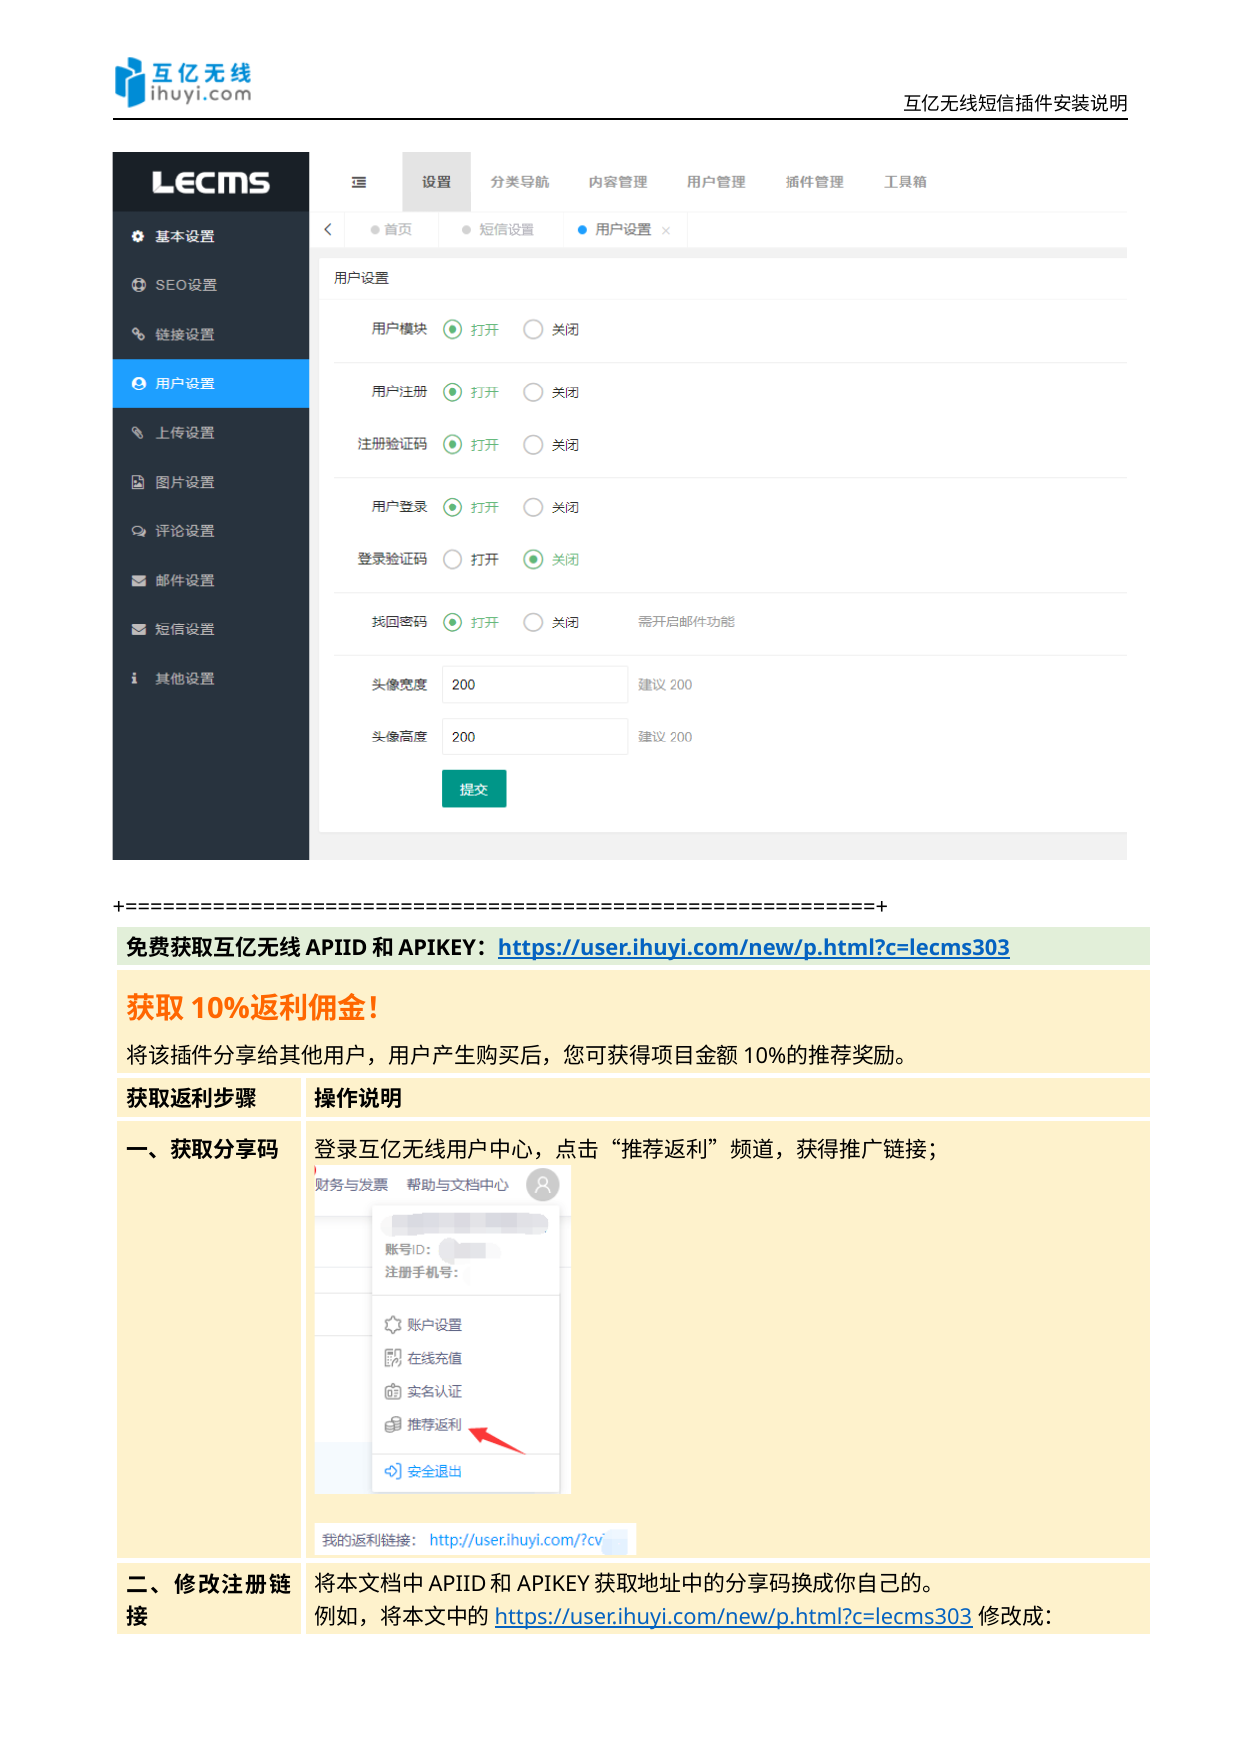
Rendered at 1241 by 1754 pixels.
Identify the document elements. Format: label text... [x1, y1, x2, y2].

picture [314, 1165, 572, 1494]
picture [314, 1523, 637, 1555]
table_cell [306, 1563, 1150, 1634]
text +============================================================+ [112, 890, 1128, 922]
picture [112, 152, 1127, 860]
table_cell 获取10%返利佣金！ 将该插件分享给其他用户，用户产生购买后，您可获得项目金额10%的推荐奖励。 [117, 970, 1150, 1073]
table_header 免费获取互亿无线APIID和APIKEY：https://user.ihuyi.com/new/p.html?c=lecms303 [117, 927, 1150, 965]
table_cell 一、获取分享码 [117, 1121, 301, 1558]
table_cell 二、修改注册链接 [117, 1563, 301, 1634]
table_cell 获取返利步骤 [117, 1078, 301, 1116]
table_cell 操作说明 [306, 1078, 1150, 1116]
table_cell 登录互亿无线用户中心，点击“推荐返利”频道，获得推广链接； [306, 1121, 1150, 1558]
picture [112, 54, 254, 111]
